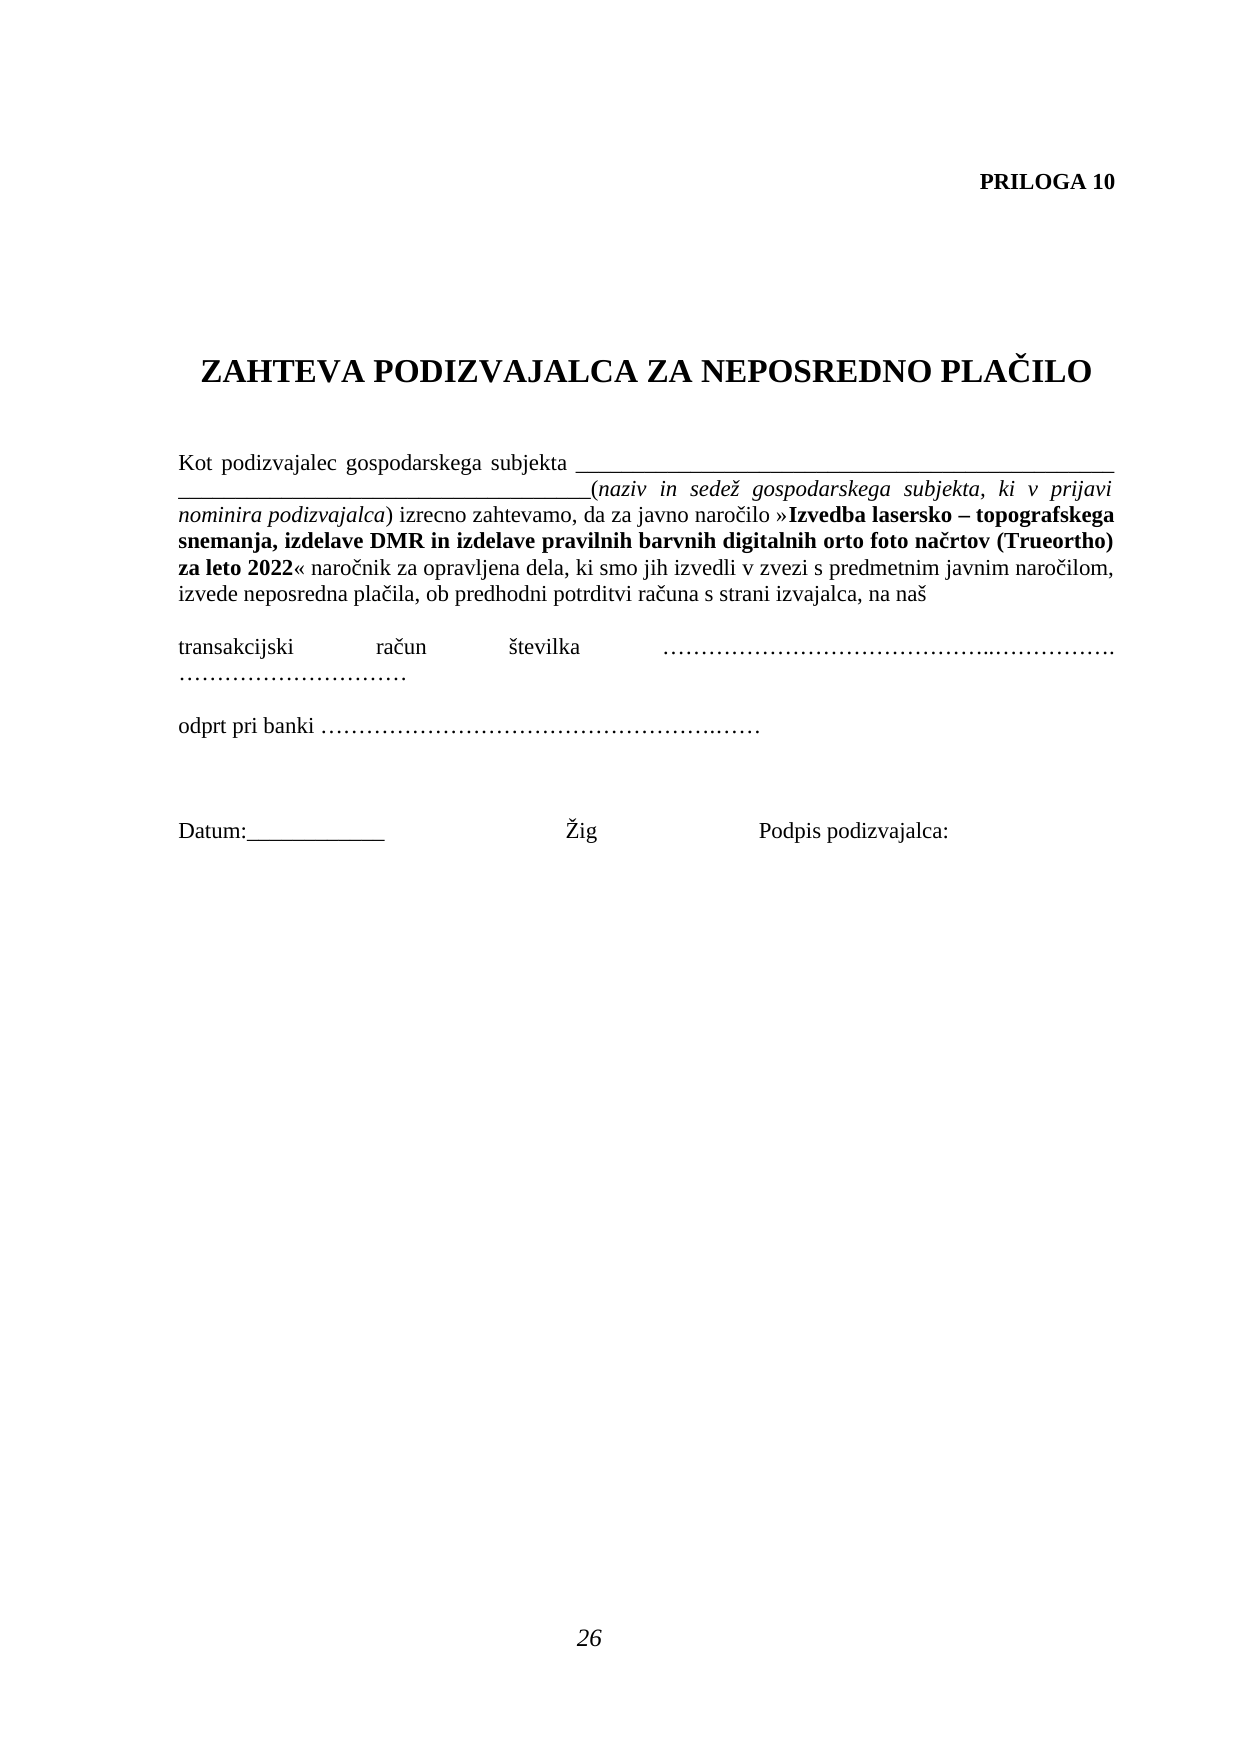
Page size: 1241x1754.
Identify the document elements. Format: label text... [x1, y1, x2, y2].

text ZAHTEVA PODIZVAJALCA ZA NEPOSREDNO PLAČILO [178, 351, 1115, 389]
text odprt pri banki …………………………………………….…… [178, 712, 1115, 738]
text PRILOGA 10 [178, 168, 1115, 194]
text transakcijski račun številka ……………………………………..…………….………………………… [178, 633, 1115, 686]
text Kot podizvajalec gospodarskega subjekta _______________________________________________ ____________________________________(naziv in sedež gospodarskega subjekta, ki v prijavi nominira podizvajalca) izrecno zahtevamo, da za javno naročilo »Izvedba lasersko – topografskega snemanja, izdelave DMR in izdelave pravilnih barvnih digitalnih orto foto načrtov (Trueortho) za leto 2022« naročnik za opravljena dela, ki smo jih izvedli v zvezi s predmetnim javnim naročilom, izvede neposredna plačila, ob predhodni potrditvi računa s strani izvajalca, na naš [178, 448, 1115, 607]
text Datum:____________ Žig Podpis podizvajalca: [178, 817, 1115, 844]
